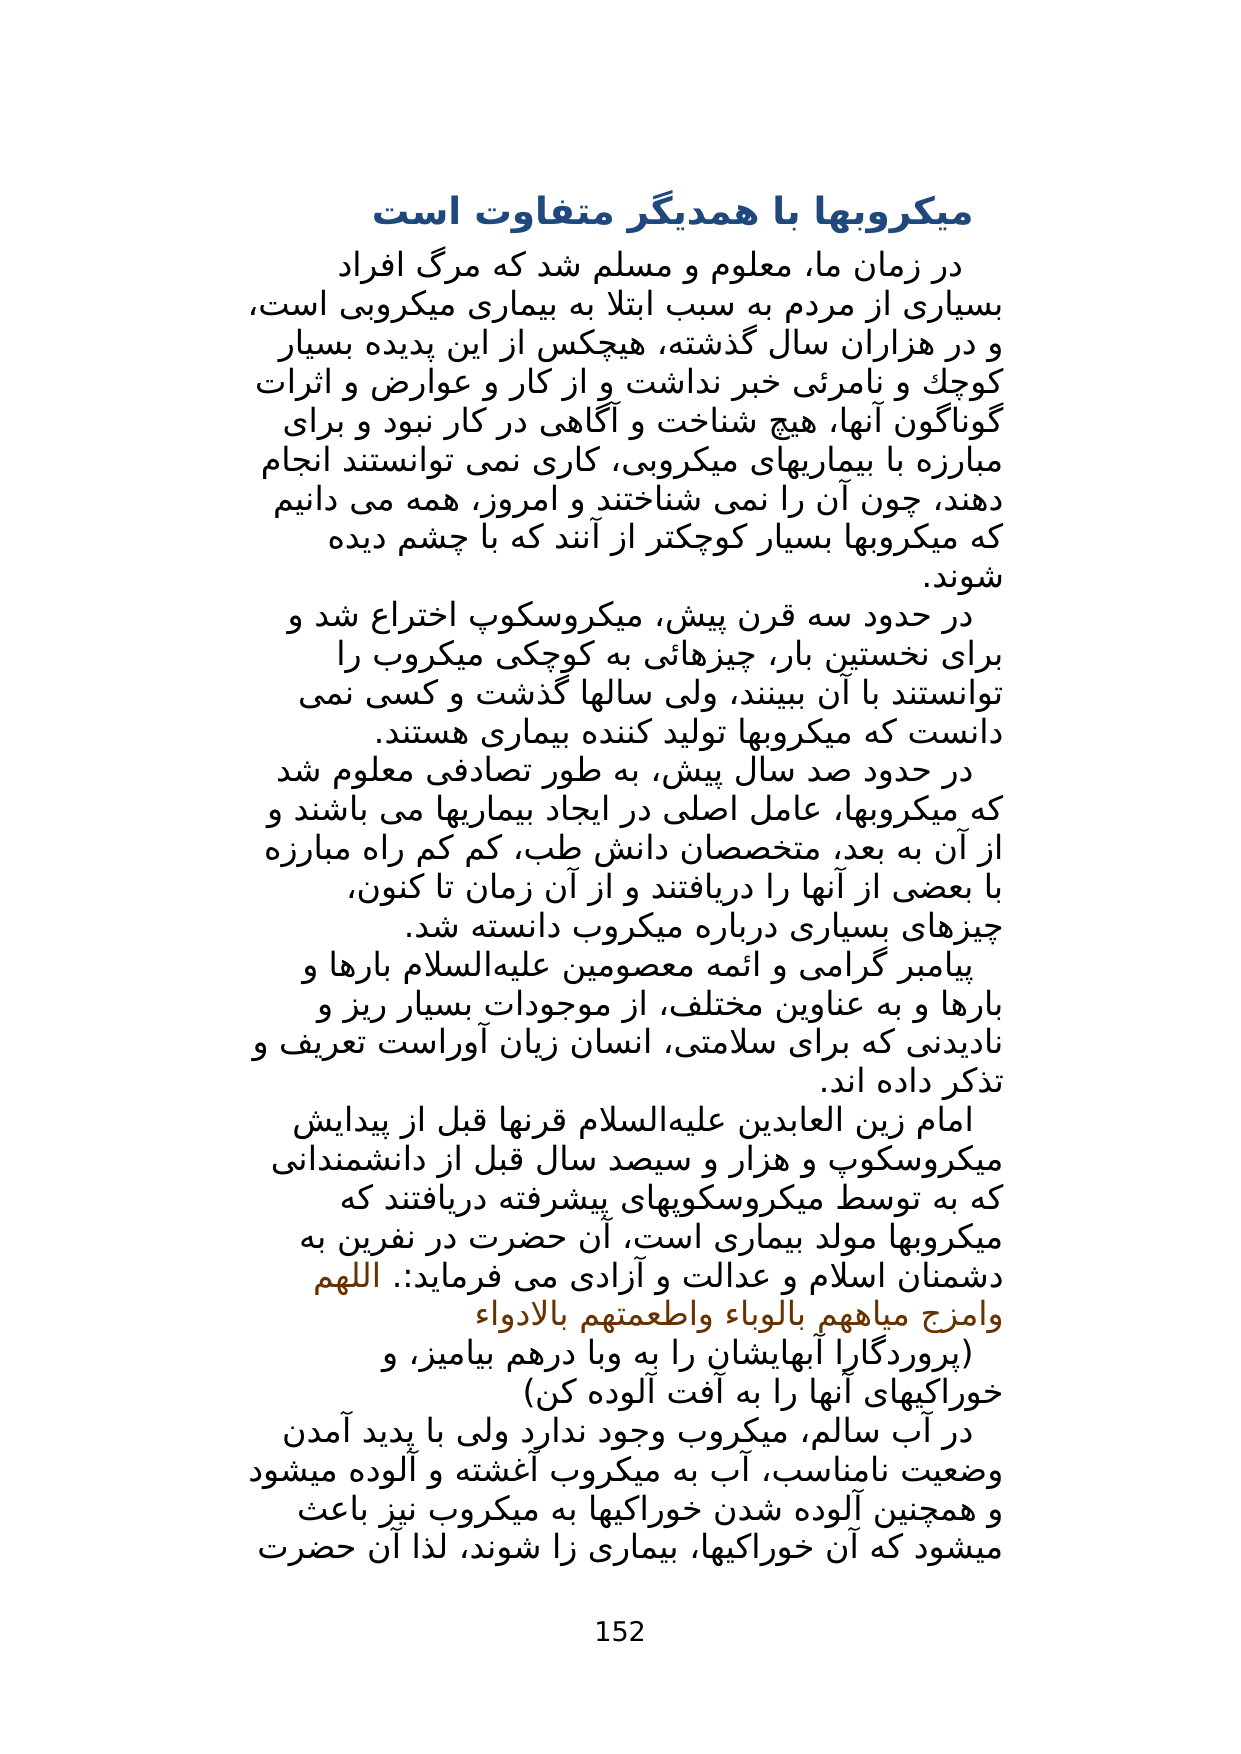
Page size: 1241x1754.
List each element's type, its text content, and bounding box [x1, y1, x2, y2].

text امام زين العابدين عليه‌السلام قرنها قبل از پيدايش ميكروسكوپ و هزار و سيصد سال قبل از دانشمندانى كه به توسط ميكروسكوپهاى پيشرفته دريافتند كه ميكروبها مولد بيمارى است، آن حضرت در نفرين به دشمنان اسلام و عدالت و آزادى مى فرمايد:. اللهم وامزج مياههم بالوباء واطعمتهم بالادواء [236, 1101, 1004, 1334]
text در زمان ما، معلوم و مسلم شد كه مرگ افراد بسيارى از مردم به سبب ابتلا به بيمارى ميكروبى است، و در هزاران سال گذشته، هيچكس از اين پديده بسيار كوچك و نامرئى خبر نداشت و از كار و عوارض و اثرات گوناگون آنها، هيچ شناخت و آگاهى در كار نبود و براى مبارزه با بيماريهاى ميكروبى، كارى نمى توانستند انجام دهند، چون آن را نمى شناختند و امروز، همه مى دانيم كه ميكروبها بسيار كوچكتر از آنند كه با چشم ديده شوند. [236, 246, 1004, 596]
text در حدود صد سال پيش، به طور تصادفى معلوم شد كه ميكروبها، عامل اصلى در ايجاد بيماريها مى باشند و از آن به بعد، متخصصان دانش طب، كم كم راه مبارزه با بعضى از آنها را دريافتند و از آن زمان تا كنون، چيزهاى بسيارى درباره ميكروب دانسته شد. [236, 751, 1004, 945]
subtitle ميكروبها با همديگر متفاوت است [236, 190, 1004, 233]
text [236, 1411, 1004, 1567]
text پيامبر گرامى و ائمه معصومين عليه‌السلام بارها و بارها و به عناوين مختلف، از موجودات بسيار ريز و ناديدنى كه براى سلامتى، انسان زيان آوراست تعريف و تذكر داده اند. [236, 945, 1004, 1101]
text در حدود سه قرن پيش، ميكروسكوپ اختراع شد و براى نخستين بار، چيزهائى به كوچكى ميكروب را توانستند با آن ببينند، ولى سالها گذشت و كسى نمى دانست كه ميكروبها توليد كننده بيمارى هستند. [236, 596, 1004, 751]
text (پروردگارا آبهايشان را به وبا درهم بياميز، و خوراكيهاى آنها را به آفت آلوده كن) [236, 1334, 1004, 1411]
